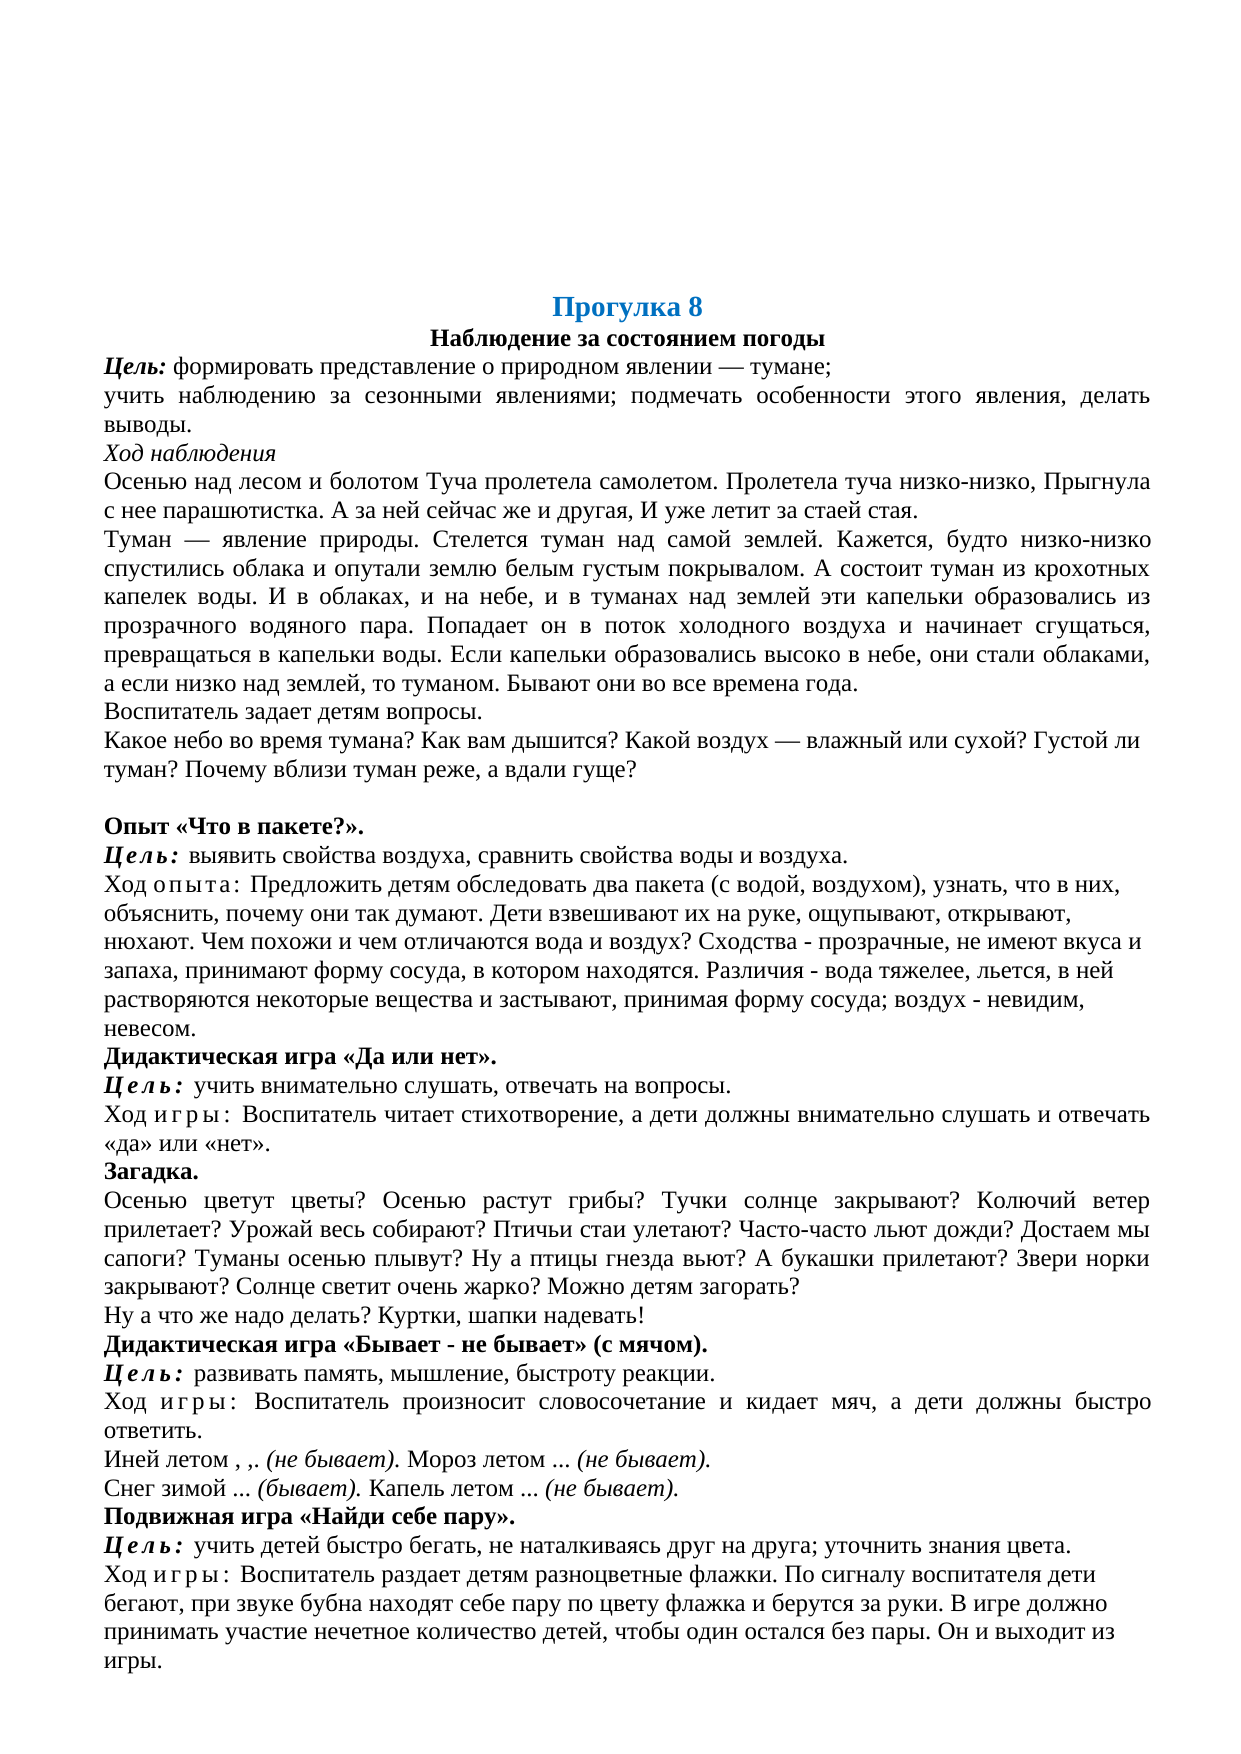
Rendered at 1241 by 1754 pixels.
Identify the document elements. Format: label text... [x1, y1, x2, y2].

text Ход наблюдения [103, 438, 1152, 466]
text Ну а что же надо делать? Куртки, шапки надевать! [103, 1300, 1152, 1329]
text Цель: развивать память, мышление, быстроту реакции. [103, 1358, 1152, 1386]
text учить наблюдению за сезонными явлениями; подмечать особенности этого явления, делать выводы. [103, 380, 1152, 438]
text Воспитатель задает детям вопросы. [103, 696, 1152, 725]
text Ход игры: Воспитатель раздает детям разноцветные флажки. По сигналу воспитателя дети бегают, при звуке бубна находят себе пару по цвету флажка и берутся за руки. В игре должно принимать участие нечетное количество детей, чтобы один остался без пары. Он и выходит из игры. [103, 1559, 1152, 1674]
text Туман — явление природы. Стелется туман над самой землей. Кажется, будто низко-низко спустились облака и опутали землю белым густым покрывалом. А состоит туман из крохотных капелек воды. И в облаках, и на небе, и в туманах над землей эти капельки образовались из прозрачного водяного пара. Попадает он в поток холодного воздуха и начинает сгущаться, превращаться в капельки воды. Если капельки образовались высоко в небе, они стали облаками, а если низко над землей, то туманом. Бывают они во все времена года. [103, 524, 1152, 696]
text Ход игры: Воспитатель читает стихотворение, а дети должны внимательно слушать и отвечать «да» или «нет». [103, 1099, 1152, 1156]
text Загадка. [103, 1156, 1152, 1185]
text Цель: учить детей быстро бегать, не наталкиваясь друг на друга; уточнить знания цвета. [103, 1530, 1152, 1559]
text Дидактическая игра «Бывает - не бывает» (с мячом). [103, 1329, 1152, 1358]
text Какое небо во время тумана? Как вам дышится? Какой воздух — влажный или сухой? Густой ли туман? Почему вблизи туман реже, а вдали гуще? [103, 725, 1152, 783]
text Осенью цветут цветы? Осенью растут грибы? Тучки солнце закрывают? Колючий ветер прилетает? Урожай весь собирают? Птичьи стаи улетают? Часто-часто льют дожди? Достаем мы сапоги? Туманы осенью плывут? Ну а птицы гнезда вьют? А букашки прилетают? Звери норки закрывают? Солнце светит очень жарко? Можно детям загорать? [103, 1185, 1152, 1300]
text Дидактическая игра «Да или нет». [103, 1041, 1152, 1070]
text Ход опыта: Предложить детям обследовать два пакета (с водой, воздухом), узнать, что в них, объяснить, почему они так думают. Дети взвешивают их на руке, ощупывают, открывают, нюхают. Чем похожи и чем отличаются вода и воздух? Сходства - прозрачные, не имеют вкуса и запаха, принимают форму сосуда, в котором находятся. Различия - вода тяжелее, льется, в ней растворяются некоторые вещества и застывают, принимая форму сосуда; воздух - невидим, невесом. [103, 869, 1152, 1041]
text Опыт «Что в пакете?». [103, 811, 1152, 840]
text Ход игры: Воспитатель произносит словосочетание и кидает мяч, а дети должны быстро ответить. [103, 1386, 1152, 1444]
text Осенью над лесом и болотом Туча пролетела самолетом. Пролетела туча низко-низко, Прыгнула с нее парашютистка. А за ней сейчас же и другая, И уже летит за стаей стая. [103, 466, 1152, 524]
text Цель: формировать представление о природном явлении — тумане; [103, 351, 1152, 380]
text Подвижная игра «Найди себе пару». [103, 1501, 1152, 1530]
text Цель: учить внимательно слушать, отвечать на вопросы. [103, 1070, 1152, 1099]
text Иней летом , ,. (не бывает). Мороз летом ... (не бывает). [103, 1444, 1152, 1473]
text Прогулка 8 [103, 289, 1152, 323]
text Наблюдение за состоянием погоды [103, 323, 1152, 351]
text Цель: выявить свойства воздуха, сравнить свойства воды и воздуха. [103, 840, 1152, 869]
text Снег зимой ... (бывает). Капель летом ... (не бывает). [103, 1473, 1152, 1501]
